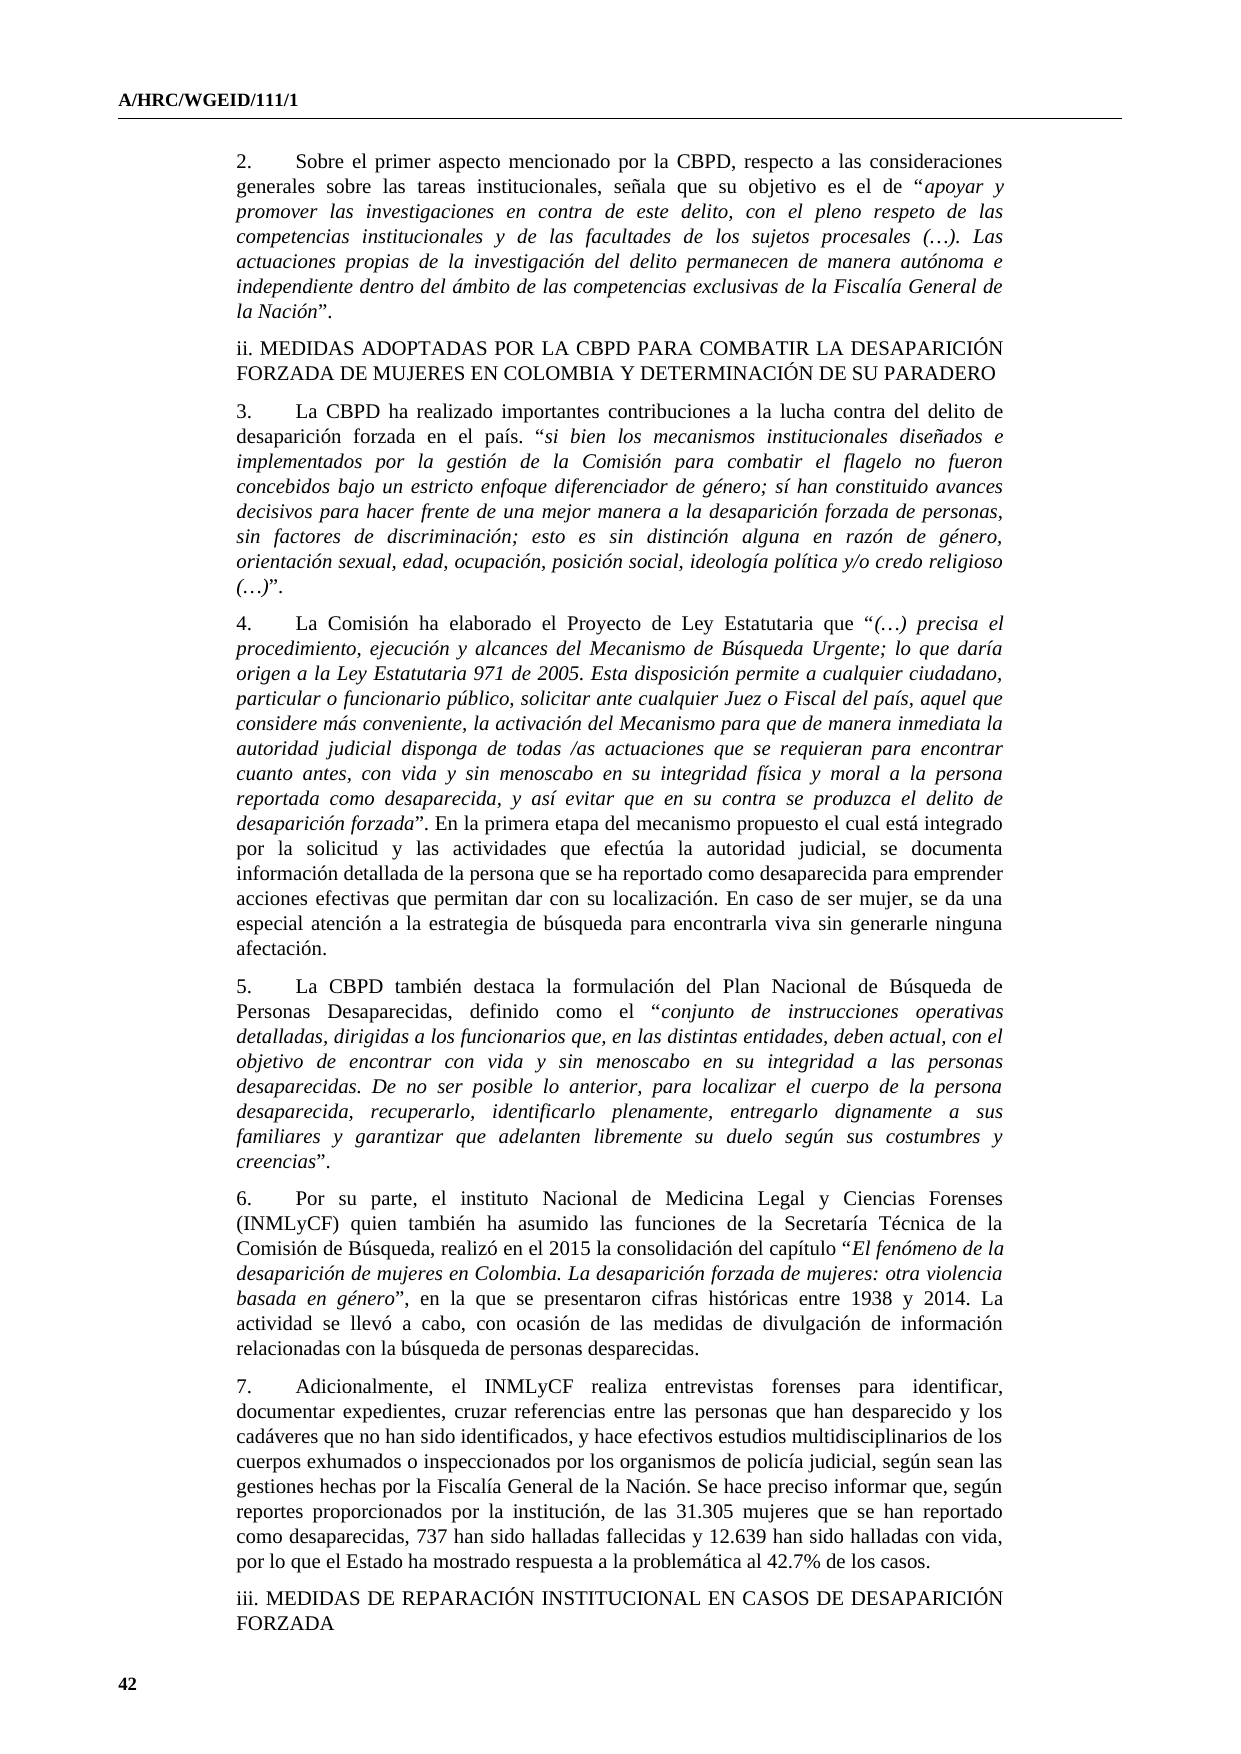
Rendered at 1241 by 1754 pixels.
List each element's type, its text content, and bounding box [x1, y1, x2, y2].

text 4. La Comisión ha elaborado el Proyecto de Ley Estatutaria que “(…) precisa el procedimiento, ejecución y alcances del Mecanismo de Búsqueda Urgente; lo que daría origen a la Ley Estatutaria 971 de 2005. Esta disposición permite a cualquier ciudadano, particular o funcionario público, solicitar ante cualquier Juez o Fiscal del país, aquel que considere más conveniente, la activación del Mecanismo para que de manera inmediata la autoridad judicial disponga de todas /as actuaciones que se requieran para encontrar cuanto antes, con vida y sin menoscabo en su integridad física y moral a la persona reportada como desaparecida, y así evitar que en su contra se produzca el delito de desaparición forzada”. En la primera etapa del mecanismo propuesto el cual está integrado por la solicitud y las actividades que efectúa la autoridad judicial, se documenta información detallada de la persona que se ha reportado como desaparecida para emprender acciones efectivas que permitan dar con su localización. En caso de ser mujer, se da una especial atención a la estrategia de búsqueda para encontrarla viva sin generarle ninguna afectación. [236, 610, 1004, 960]
text 2. Sobre el primer aspecto mencionado por la CBPD, respecto a las consideraciones generales sobre las tareas institucionales, señala que su objetivo es el de “apoyar y promover las investigaciones en contra de este delito, con el pleno respeto de las competencias institucionales y de las facultades de los sujetos procesales (…). Las actuaciones propias de la investigación del delito permanecen de manera autónoma e independiente dentro del ámbito de las competencias exclusivas de la Fiscalía General de la Nación”. [236, 148, 1004, 323]
text iii. MEDIDAS DE REPARACIÓN INSTITUCIONAL EN CASOS DE DESAPARICIÓN FORZADA [236, 1585, 1004, 1635]
text 7. Adicionalmente, el INMLyCF realiza entrevistas forenses para identificar, documentar expedientes, cruzar referencias entre las personas que han desparecido y los cadáveres que no han sido identificados, y hace efectivos estudios multidisciplinarios de los cuerpos exhumados o inspeccionados por los organismos de policía judicial, según sean las gestiones hechas por la Fiscalía General de la Nación. Se hace preciso informar que, según reportes proporcionados por la institución, de las 31.305 mujeres que se han reportado como desaparecidas, 737 han sido halladas fallecidas y 12.639 han sido halladas con vida, por lo que el Estado ha mostrado respuesta a la problemática al 42.7% de los casos. [236, 1373, 1004, 1573]
text 3. La CBPD ha realizado importantes contribuciones a la lucha contra del delito de desaparición forzada en el país. “si bien los mecanismos institucionales diseñados e implementados por la gestión de la Comisión para combatir el flagelo no fueron concebidos bajo un estricto enfoque diferenciador de género; sí han constituido avances decisivos para hacer frente de una mejor manera a la desaparición forzada de personas, sin factores de discriminación; esto es sin distinción alguna en razón de género, orientación sexual, edad, ocupación, posición social, ideología política y/o credo religioso (…)”. [236, 398, 1004, 598]
text 6. Por su parte, el instituto Nacional de Medicina Legal y Ciencias Forenses (INMLyCF) quien también ha asumido las funciones de la Secretaría Técnica de la Comisión de Búsqueda, realizó en el 2015 la consolidación del capítulo “El fenómeno de la desaparición de mujeres en Colombia. La desaparición forzada de mujeres: otra violencia basada en género”, en la que se presentaron cifras históricas entre 1938 y 2014. La actividad se llevó a cabo, con ocasión de las medidas de divulgación de información relacionadas con la búsqueda de personas desparecidas. [236, 1185, 1004, 1360]
text ii. MEDIDAS ADOPTADAS POR LA CBPD PARA COMBATIR LA DESAPARICIÓN FORZADA DE MUJERES EN COLOMBIA Y DETERMINACIÓN DE SU PARADERO [236, 335, 1004, 385]
text 5. La CBPD también destaca la formulación del Plan Nacional de Búsqueda de Personas Desaparecidas, definido como el “conjunto de instrucciones operativas detalladas, dirigidas a los funcionarios que, en las distintas entidades, deben actual, con el objetivo de encontrar con vida y sin menoscabo en su integridad a las personas desaparecidas. De no ser posible lo anterior, para localizar el cuerpo de la persona desaparecida, recuperarlo, identificarlo plenamente, entregarlo dignamente a sus familiares y garantizar que adelanten libremente su duelo según sus costumbres y creencias”. [236, 973, 1004, 1173]
